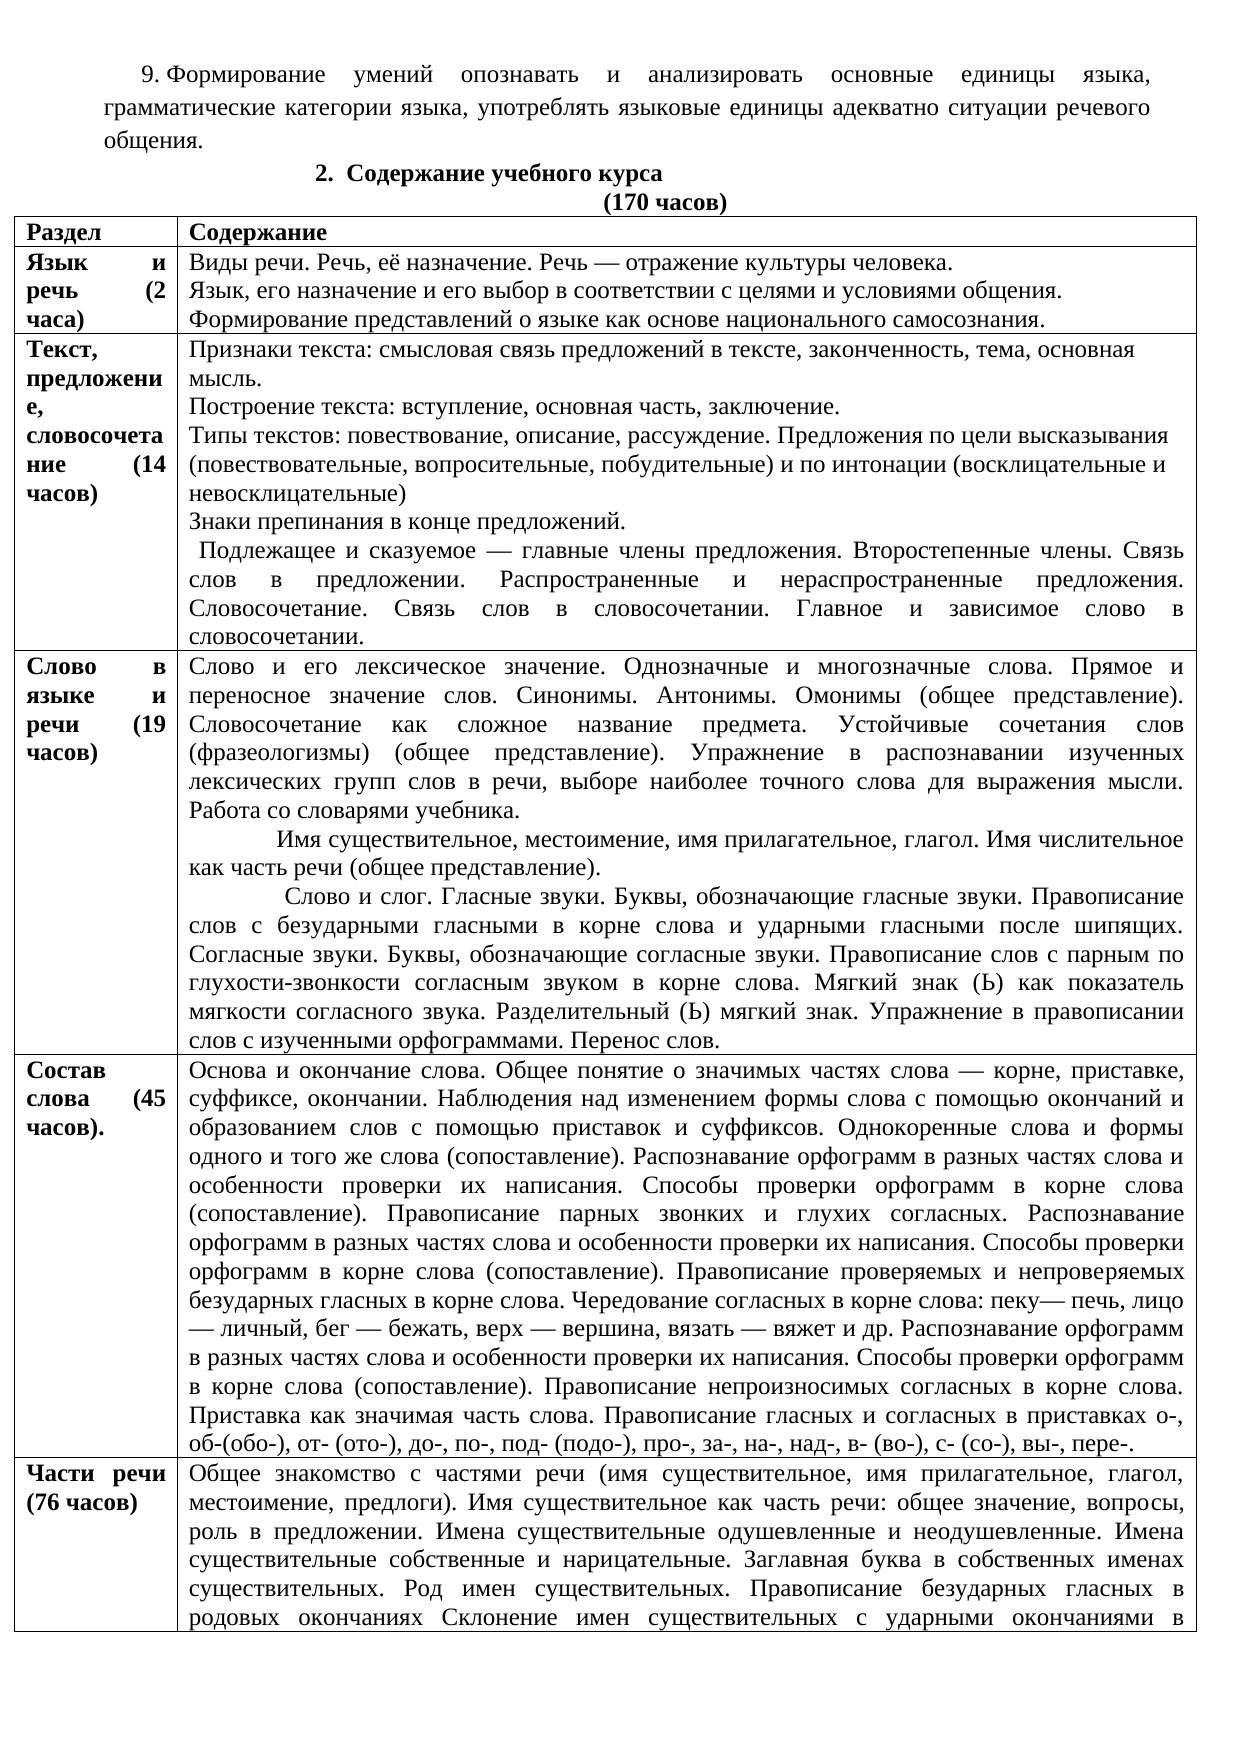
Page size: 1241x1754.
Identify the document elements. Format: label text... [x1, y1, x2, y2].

table_cell Основа и окончание слова. Общее понятие о значимых частях слова — корне, приставке, суффиксе, окончании. Наблюдения над изменением формы слова с помощью окончаний и образованием слов с помощью приставок и суффиксов. Однокоренные слова и формы одного и того же слова (сопоставление). Распознавание орфограмм в разных частях слова и особенности проверки их написания. Способы проверки орфограмм в корне слова (сопоставление). Правописание парных звонких и глухих согласных. Распознавание орфограмм в разных частях слова и особенности проверки их написания. Способы проверки орфограмм в корне слова (сопоставление). Правописание проверяемых и непроверяемых безударных гласных в корне слова. Чередование согласных в корне слова: пеку— печь, лицо — личный, бег — бежать, верх — вершина, вязать — вяжет и др. Распознавание орфограмм в разных частях слова и особенности проверки их написания. Способы проверки орфограмм в корне слова (сопоставление). Правописание непроизносимых согласных в корне слова. Приставка как значимая часть слова. Правописание гласных и согласных в приставках о-, об-(обо-), от- (ото-), до-, по-, под- (подо-), про-, за-, на-, над-, в- (во-), с- (со-), вы-, пере-. [178, 1055, 1196, 1457]
text 9. Формирование умений опознавать и анализировать основные единицы языка, грамматические категории языка, употреблять языковые единицы адекватно ситуации речевого общения. [103, 59, 1152, 154]
table_cell Виды речи. Речь, её назначение. Речь — отражение культуры человека. Язык, его назначение и его выбор в соответствии с целями и условиями общения. Формирование представлений о языке как основе национального самосознания. [178, 247, 1196, 333]
table_cell Состав слова (45 часов). [15, 1055, 177, 1457]
text 2. Содержание учебного курса [103, 158, 1152, 187]
table_cell Слово в языке и речи (19 часов) [15, 651, 177, 1054]
table_header Раздел [15, 217, 177, 246]
text (170 часов) [178, 187, 1152, 216]
table_cell Язык и речь (2 часа) [15, 247, 177, 333]
table_cell Признаки текста: смысловая связь предложений в тексте, законченность, тема, основная мысль. Построение текста: вступление, основная часть, заключение. Типы текстов: повествование, описание, рассуждение. Предложения по цели высказывания (повествовательные, вопросительные, побудительные) и по интонации (восклицательные и невосклицательные) Знаки препинания в конце предложений. Подлежащее и сказуемое — главные члены предложения. Второстепенные члены. Связь слов в предложении. Распространенные и нераспространенные предложения. Словосочетание. Связь слов в словосочетании. Главное и зависимое слово в словосочетании. [178, 334, 1196, 650]
table_header Содержание [178, 217, 1196, 246]
table_cell Слово и его лексическое значение. Однозначные и многозначные слова. Прямое и переносное значение слов. Синонимы. Антонимы. Омонимы (общее представление). Словосочетание как сложное название предмета. Устойчивые сочетания слов (фразеологизмы) (общее представление). Упражнение в распознавании изученных лексических групп слов в речи, выборе наиболее точного слова для выражения мысли. Работа со словарями учебника. Имя существительное, местоимение, имя прилагательное, глагол. Имя числительное как часть речи (общее представление). Слово и слог. Гласные звуки. Буквы, обозначающие гласные звуки. Правописание слов с безударными гласными в корне слова и ударными гласными после шипящих. Согласные звуки. Буквы, обозначающие согласные звуки. Правописание слов с парным по глухости-звонкости согласным звуком в корне слова. Мягкий знак (Ь) как показатель мягкости согласного звука. Разделительный (Ь) мягкий знак. Упражнение в правописании слов с изученными орфограммами. Перенос слов. [178, 651, 1196, 1054]
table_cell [15, 1458, 177, 1631]
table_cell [178, 1458, 1196, 1631]
table_cell Текст, предложение, словосочетание (14 часов) [15, 334, 177, 650]
